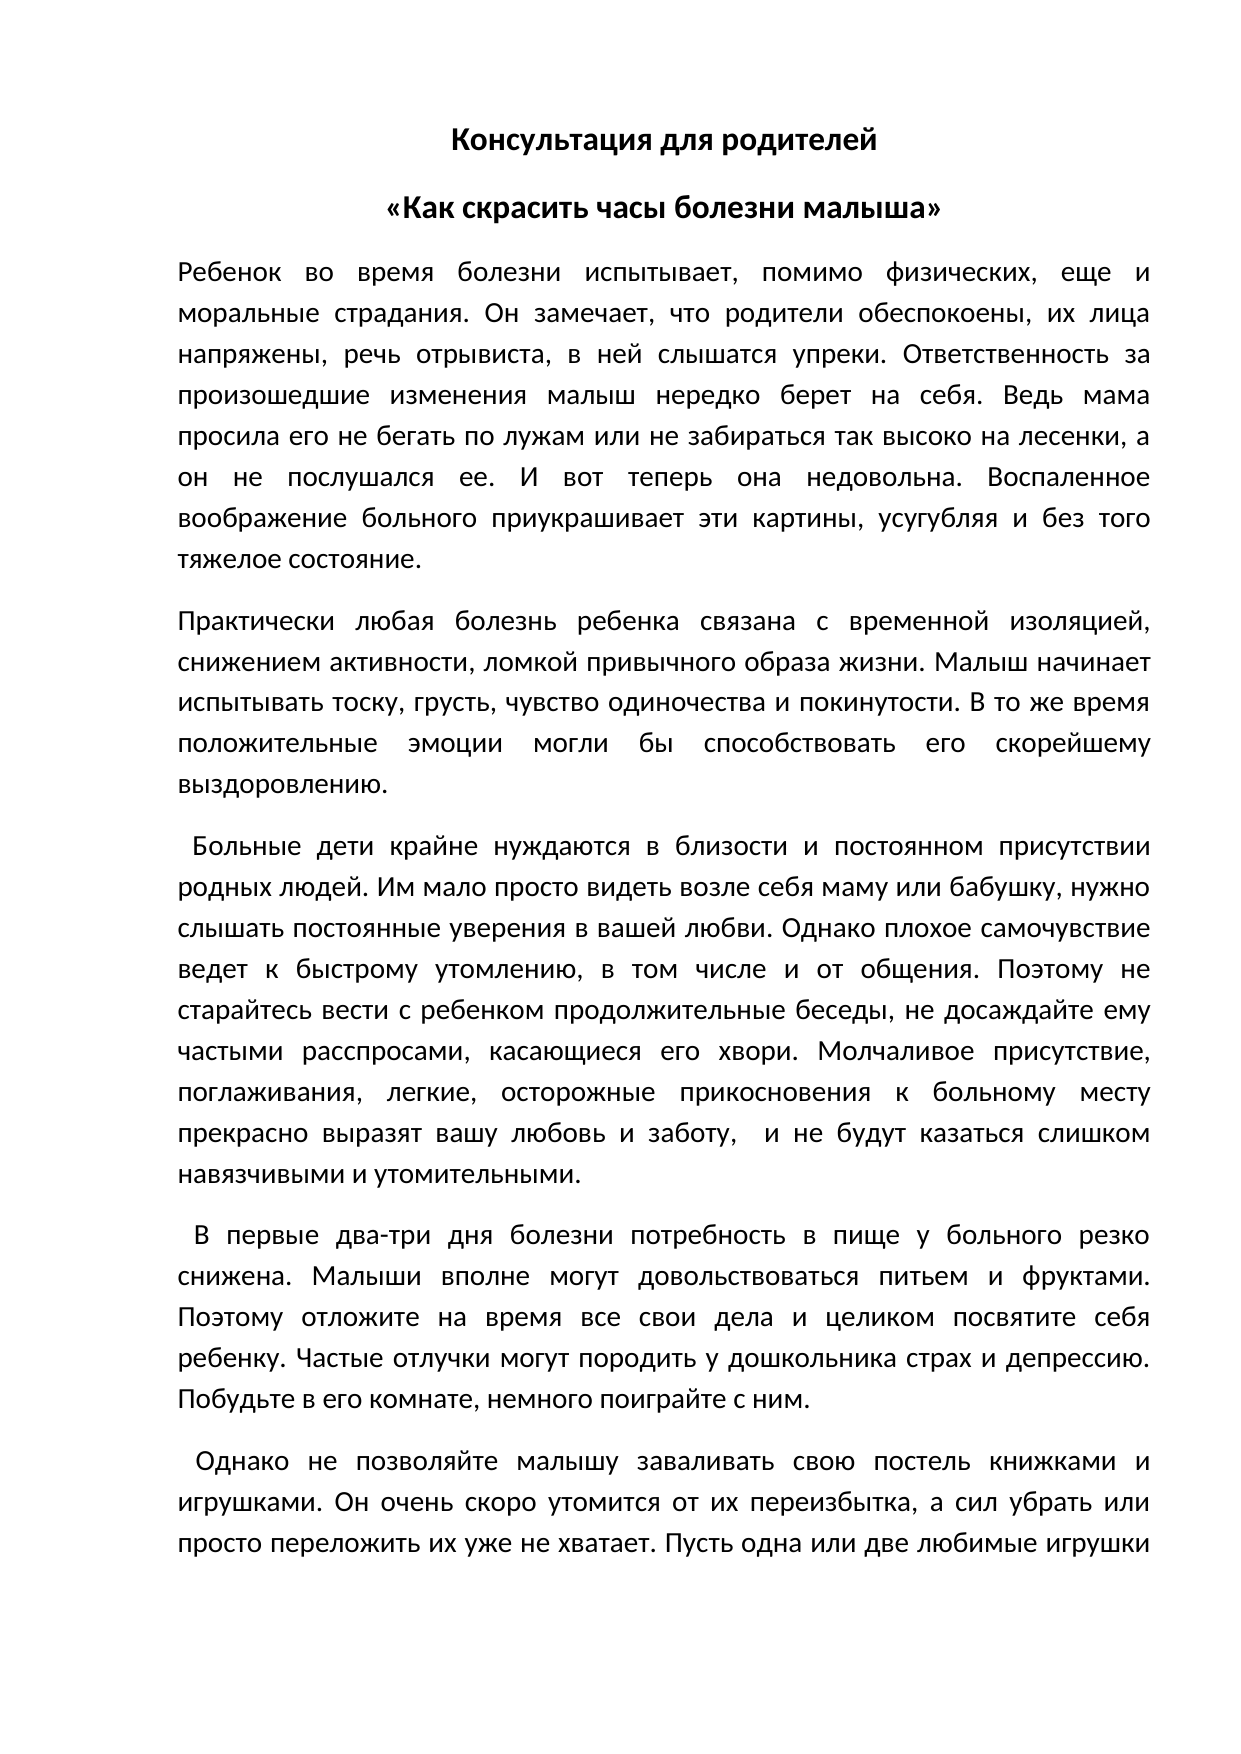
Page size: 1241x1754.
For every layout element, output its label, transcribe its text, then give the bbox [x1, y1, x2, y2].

text «Как скрасить часы болезни малыша» [177, 186, 1152, 226]
text Ребенок во время болезни испытывает, помимо физических, еще и моральные страдания. Он замечает, что родители обеспокоены, их лица напряжены, речь отрывиста, в ней слышатся упреки. Ответственность за произошедшие изменения малыш нередко берет на себя. Ведь мама просила его не бегать по лужам или не забираться так высоко на лесенки, а он не послушался ее. И вот теперь она недовольна. Воспаленное воображение больного приукрашивает эти картины, усугубляя и без того тяжелое состояние. [177, 253, 1152, 576]
text Практически любая болезнь ребенка связана с временной изоляцией, снижением активности, ломкой привычного образа жизни. Малыш начинает испытывать тоску, грусть, чувство одиночества и покинутости. В то же время положительные эмоции могли бы способствовать его скорейшему выздоровлению. [177, 602, 1152, 801]
text Консультация для родителей [177, 118, 1152, 159]
text Больные дети крайне нуждаются в близости и постоянном присутствии родных людей. Им мало просто видеть возле себя маму или бабушку, нужно слышать постоянные уверения в вашей любви. Однако плохое самочувствие ведет к быстрому утомлению, в том числе и от общения. Поэтому не старайтесь вести с ребенком продолжительные беседы, не досаждайте ему частыми расспросами, касающиеся его хвори. Молчаливое присутствие, поглаживания, легкие, осторожные прикосновения к больному месту прекрасно выразят вашу любовь и заботу, и не будут казаться слишком навязчивыми и утомительными. [177, 827, 1152, 1190]
text В первые два-три дня болезни потребность в пище у больного резко снижена. Малыши вполне могут довольствоваться питьем и фруктами. Поэтому отложите на время все свои дела и целиком посвятите себя ребенку. Частые отлучки могут породить у дошкольника страх и депрессию. Побудьте в его комнате, немного поиграйте с ним. [177, 1216, 1152, 1416]
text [177, 1442, 1152, 1559]
